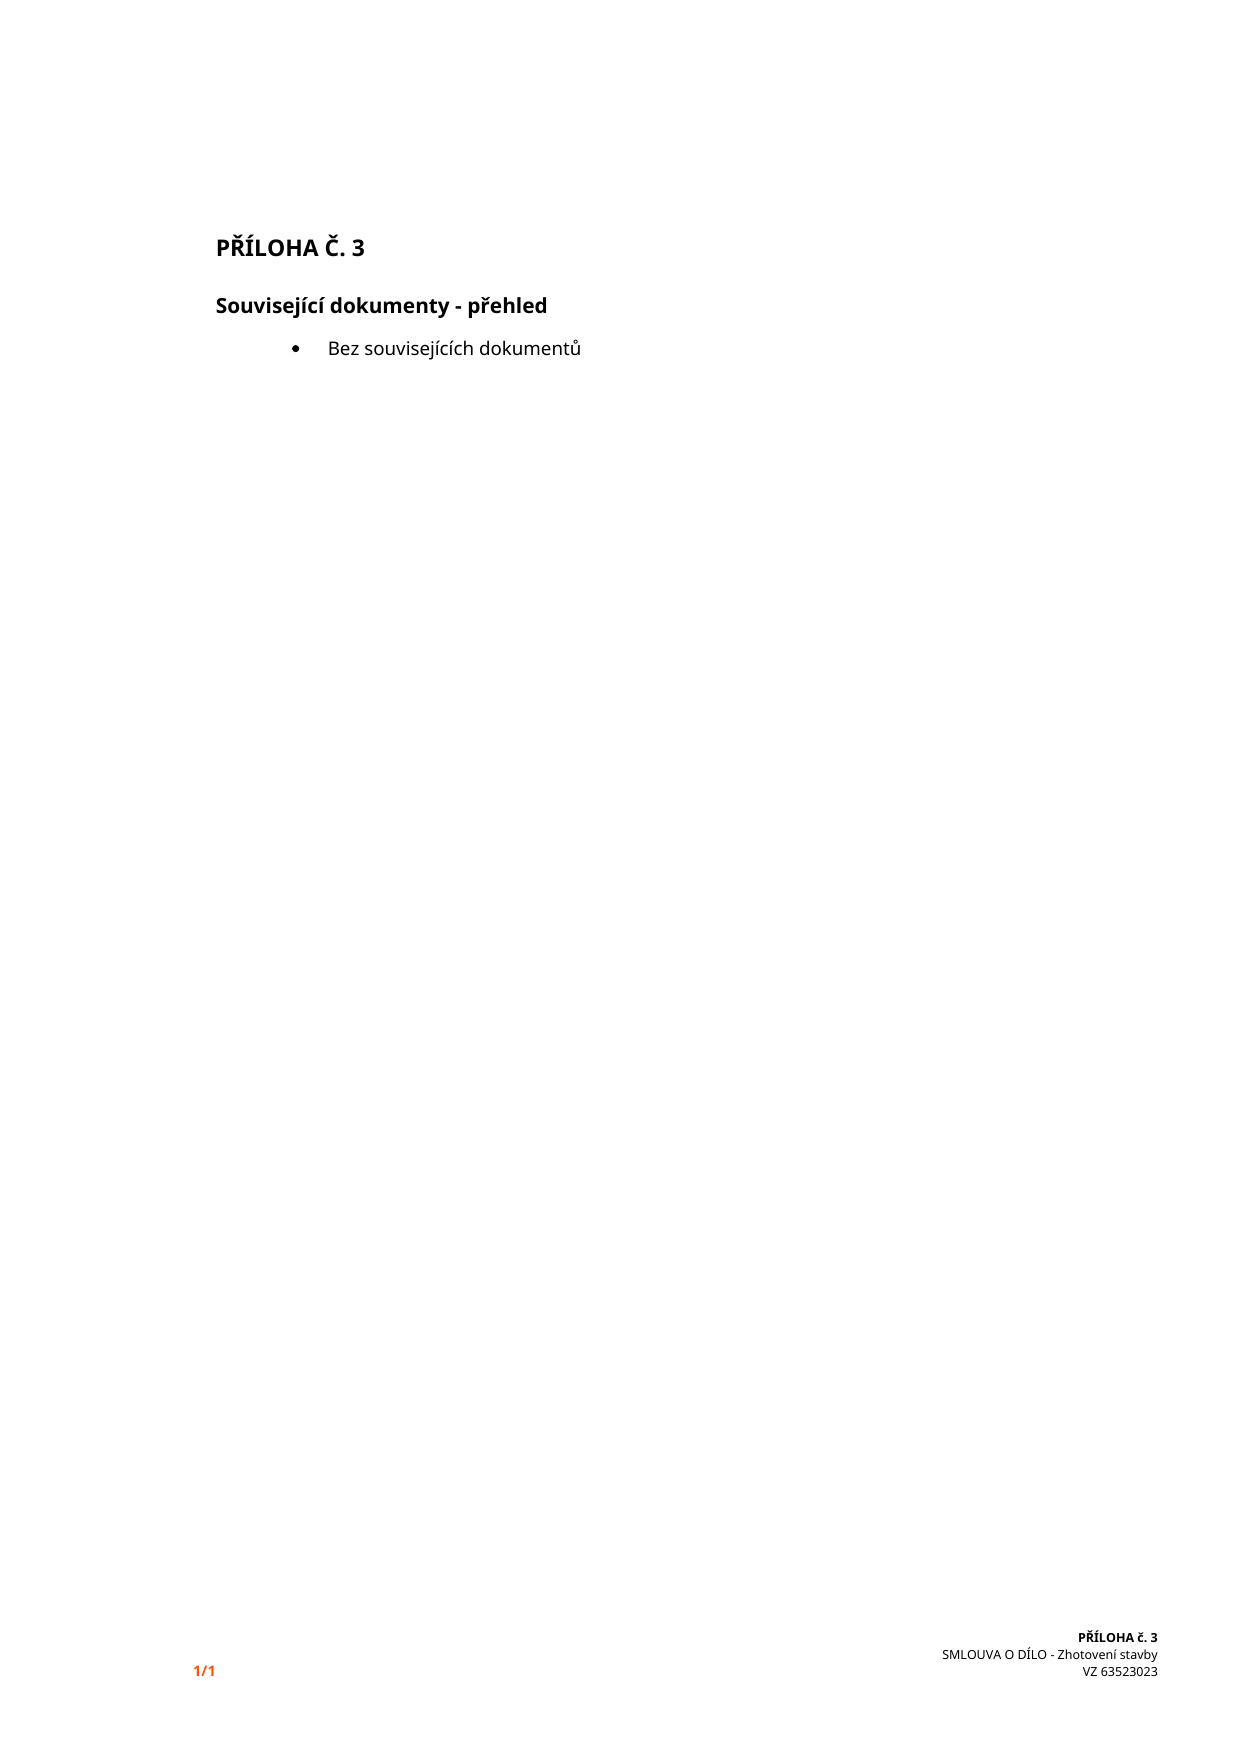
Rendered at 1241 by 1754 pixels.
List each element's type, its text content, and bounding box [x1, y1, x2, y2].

text Bez souvisejících dokumentů [292, 335, 1093, 361]
text Příloha č. 3 [216, 232, 1093, 263]
text Související dokumenty - přehled [216, 291, 1093, 320]
